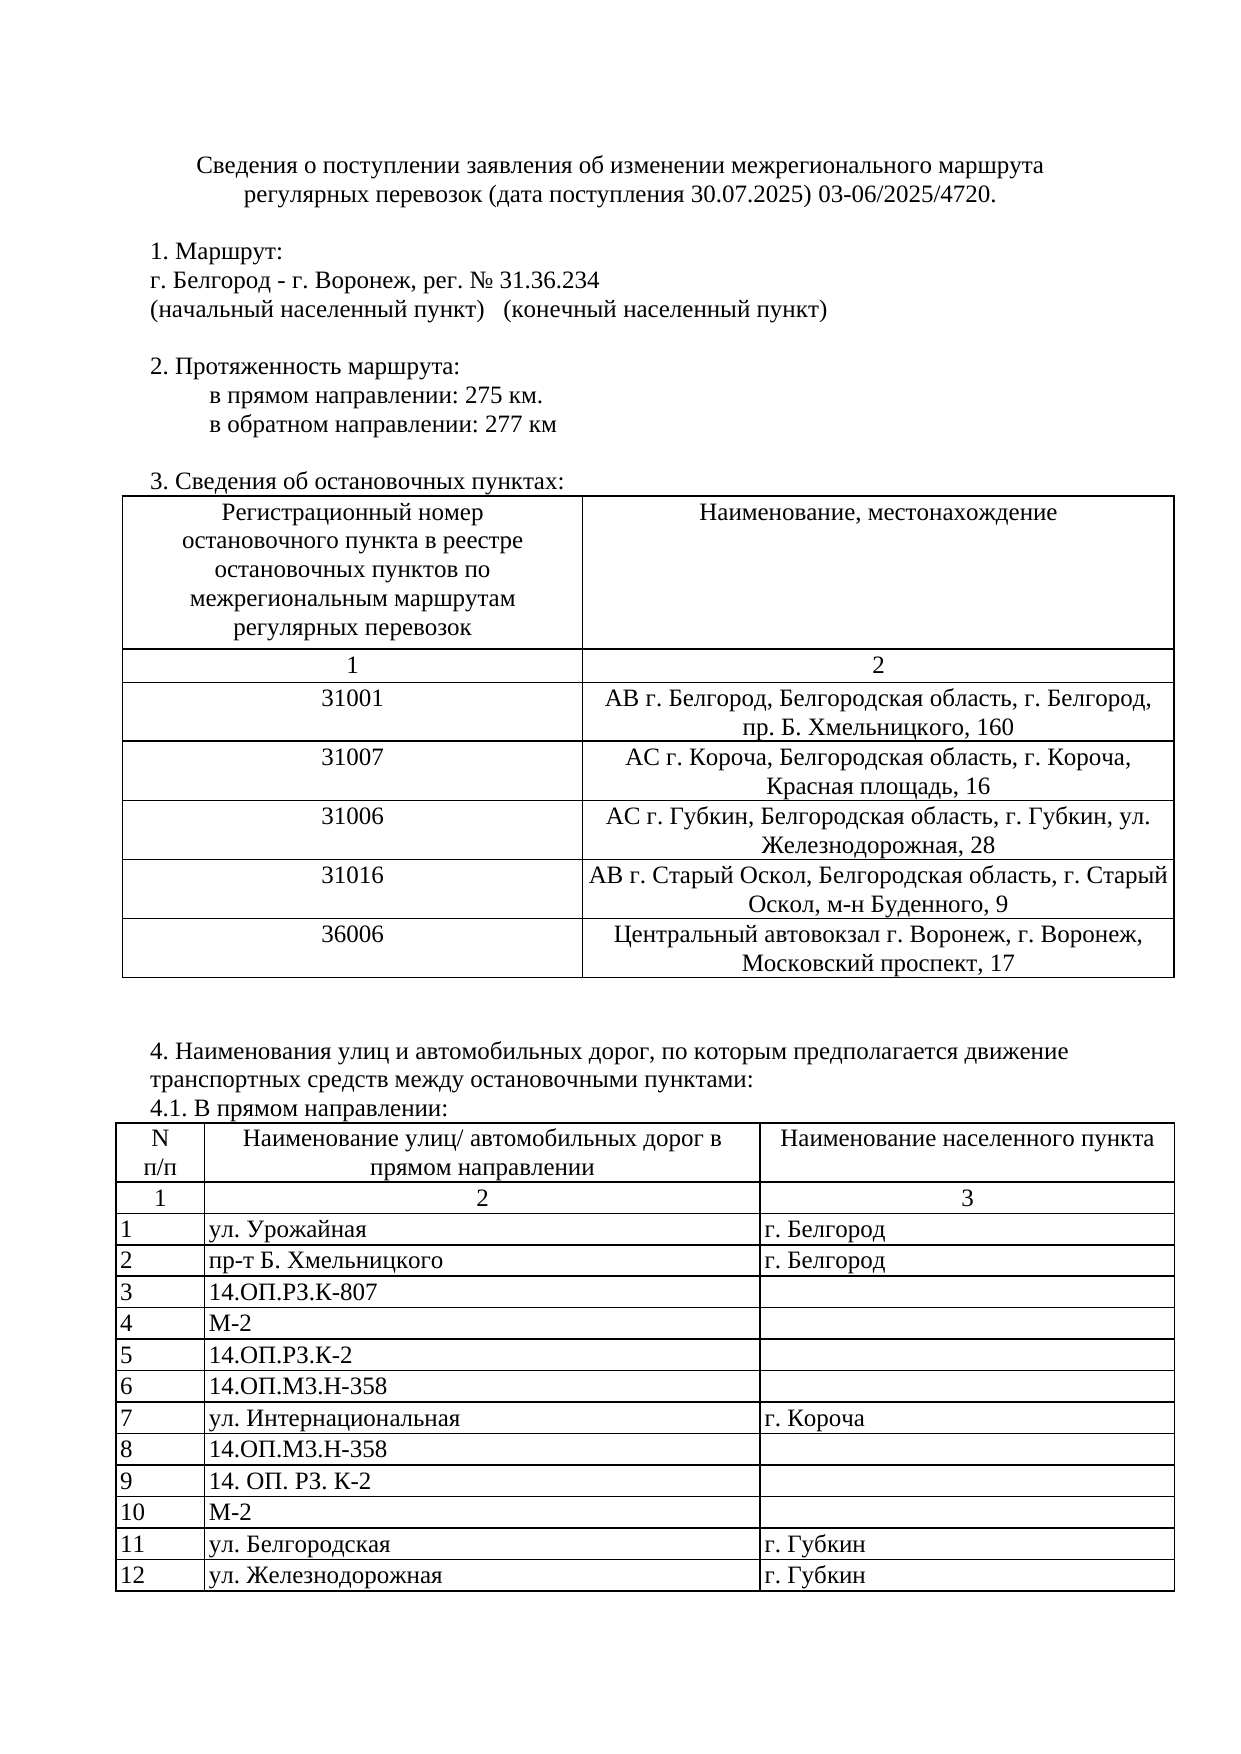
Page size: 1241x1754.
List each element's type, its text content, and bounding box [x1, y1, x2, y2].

text 1. Маршрут: [150, 236, 1090, 265]
table_cell ул. Урожайная [205, 1214, 759, 1244]
table_cell [761, 1497, 1174, 1527]
table_cell [761, 1340, 1174, 1370]
table_header N п/п [117, 1124, 204, 1181]
table_cell 14.ОП.РЗ.К-807 [205, 1277, 759, 1307]
table_cell 31016 [123, 860, 582, 918]
table_cell 5 [117, 1340, 204, 1370]
table_cell [761, 1466, 1174, 1496]
table_cell г. Короча [761, 1403, 1174, 1433]
text 2. Протяженность маршрута: [150, 351, 1090, 380]
table_cell АС г. Короча, Белгородская область, г. Короча, Красная площадь, 16 [583, 742, 1173, 799]
table_cell 8 [117, 1434, 204, 1464]
table_cell 1 [123, 650, 582, 681]
table_cell 14.ОП.М3.Н-358 [205, 1434, 759, 1464]
table_cell 1 [117, 1214, 204, 1244]
text в прямом направлении: 275 км. [150, 380, 1090, 409]
table_cell 36006 [123, 919, 582, 977]
table_cell 11 [117, 1529, 204, 1558]
table_cell ул. Интернациональная [205, 1403, 759, 1433]
text 4. Наименования улиц и автомобильных дорог, по которым предполагается движение транспортных средств между остановочными пунктами: [150, 1036, 1090, 1093]
table_cell 31007 [123, 742, 582, 799]
table_cell [761, 1371, 1174, 1401]
table_cell 31006 [123, 801, 582, 858]
table_cell М-2 [205, 1497, 759, 1527]
table_cell [761, 1308, 1174, 1338]
table_cell 2 [205, 1183, 759, 1212]
table_cell 3 [761, 1183, 1174, 1212]
table_cell 31001 [123, 683, 582, 740]
table_cell г. Белгород [761, 1246, 1174, 1275]
table_cell г. Губкин [761, 1529, 1174, 1558]
table_cell 14.ОП.М3.Н-358 [205, 1371, 759, 1401]
table_cell г. Белгород [761, 1214, 1174, 1244]
table_cell 4 [117, 1308, 204, 1338]
table_cell 10 [117, 1497, 204, 1527]
text 3. Сведения об остановочных пунктах: [150, 466, 1090, 495]
table_cell 1 [117, 1183, 204, 1212]
table_cell 2 [583, 650, 1173, 681]
table_cell г. Губкин [761, 1560, 1174, 1590]
table_cell 2 [117, 1246, 204, 1275]
table_cell АС г. Губкин, Белгородская область, г. Губкин, ул. Железнодорожная, 28 [583, 801, 1173, 858]
table_header Наименование улиц/ автомобильных дорог в прямом направлении [205, 1124, 759, 1181]
table_cell ул. Железнодорожная [205, 1560, 759, 1590]
table_cell 6 [117, 1371, 204, 1401]
table_cell ул. Белгородская [205, 1529, 759, 1558]
table_cell Центральный автовокзал г. Воронеж, г. Воронеж, Московский проспект, 17 [583, 919, 1173, 977]
text в обратном направлении: 277 км [150, 409, 1090, 437]
table_cell пр-т Б. Хмельницкого [205, 1246, 759, 1275]
table_cell [761, 1434, 1174, 1464]
text (начальный населенный пункт) (конечный населенный пункт) [150, 294, 1090, 322]
table_cell 9 [117, 1466, 204, 1496]
table_cell 14.ОП.РЗ.К-2 [205, 1340, 759, 1370]
table_cell АВ г. Белгород, Белгородская область, г. Белгород, пр. Б. Хмельницкого, 160 [583, 683, 1173, 740]
table_header Наименование населенного пункта [761, 1124, 1174, 1181]
table_cell 12 [117, 1560, 204, 1590]
table_header Наименование, местонахождение [583, 497, 1173, 648]
table_cell 14. ОП. РЗ. К-2 [205, 1466, 759, 1496]
table_header Регистрационный номер остановочного пункта в реестре остановочных пунктов по межрегиональным маршрутам регулярных перевозок [123, 497, 582, 648]
text Сведения о поступлении заявления об изменении межрегионального маршрута регулярных перевозок (дата поступления 30.07.2025) 03-06/2025/4720. [150, 150, 1090, 207]
table_cell АВ г. Старый Оскол, Белгородская область, г. Старый Оскол, м-н Буденного, 9 [583, 860, 1173, 918]
table_cell [761, 1277, 1174, 1307]
text г. Белгород - г. Воронеж, рег. № 31.36.234 [150, 265, 1090, 294]
table_cell 7 [117, 1403, 204, 1433]
table_cell 3 [117, 1277, 204, 1307]
text 4.1. В прямом направлении: [150, 1093, 1090, 1122]
table_cell М-2 [205, 1308, 759, 1338]
